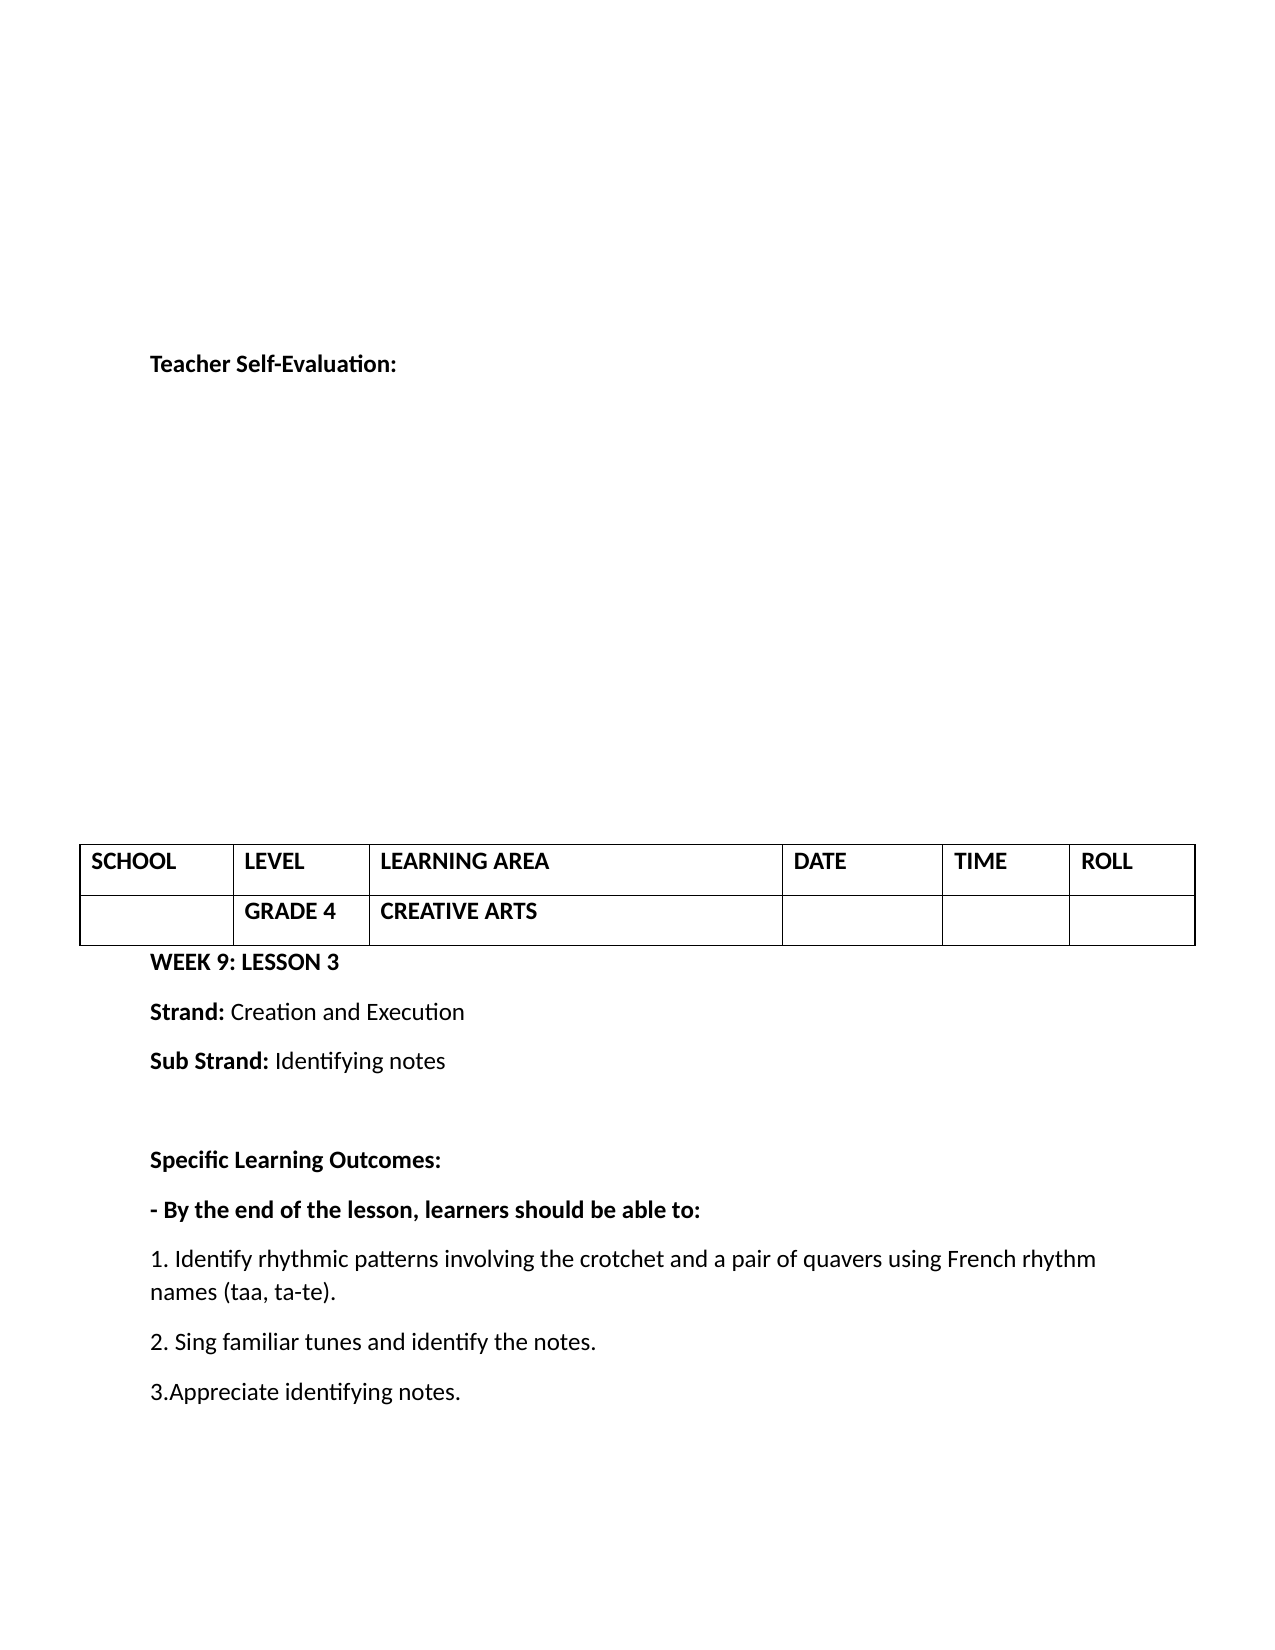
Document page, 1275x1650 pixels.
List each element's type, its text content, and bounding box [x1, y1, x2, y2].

text 2. Sing familiar tunes and identify the notes. [150, 1326, 1125, 1357]
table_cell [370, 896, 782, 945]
text - By the end of the lesson, learners should be able to: [150, 1194, 1125, 1224]
text 3.Appreciate identifying notes. [150, 1376, 1125, 1406]
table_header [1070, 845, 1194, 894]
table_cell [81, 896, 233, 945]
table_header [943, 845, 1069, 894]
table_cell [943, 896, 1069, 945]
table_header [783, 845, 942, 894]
text 1. Identify rhythmic patterns involving the crotchet and a pair of quavers using French rhythm names (taa, ta-te). [150, 1243, 1125, 1307]
text Strand: Creation and Execution [150, 996, 1125, 1026]
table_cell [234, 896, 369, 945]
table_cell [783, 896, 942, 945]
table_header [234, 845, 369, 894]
text WEEK 9: LESSON 3 [150, 946, 1125, 977]
text Specific Learning Outcomes: [150, 1144, 1125, 1175]
text Teacher Self-Evaluation: [150, 348, 1125, 379]
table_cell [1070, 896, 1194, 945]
text Sub Strand: Identifying notes [150, 1045, 1125, 1076]
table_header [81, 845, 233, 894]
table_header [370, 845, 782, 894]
